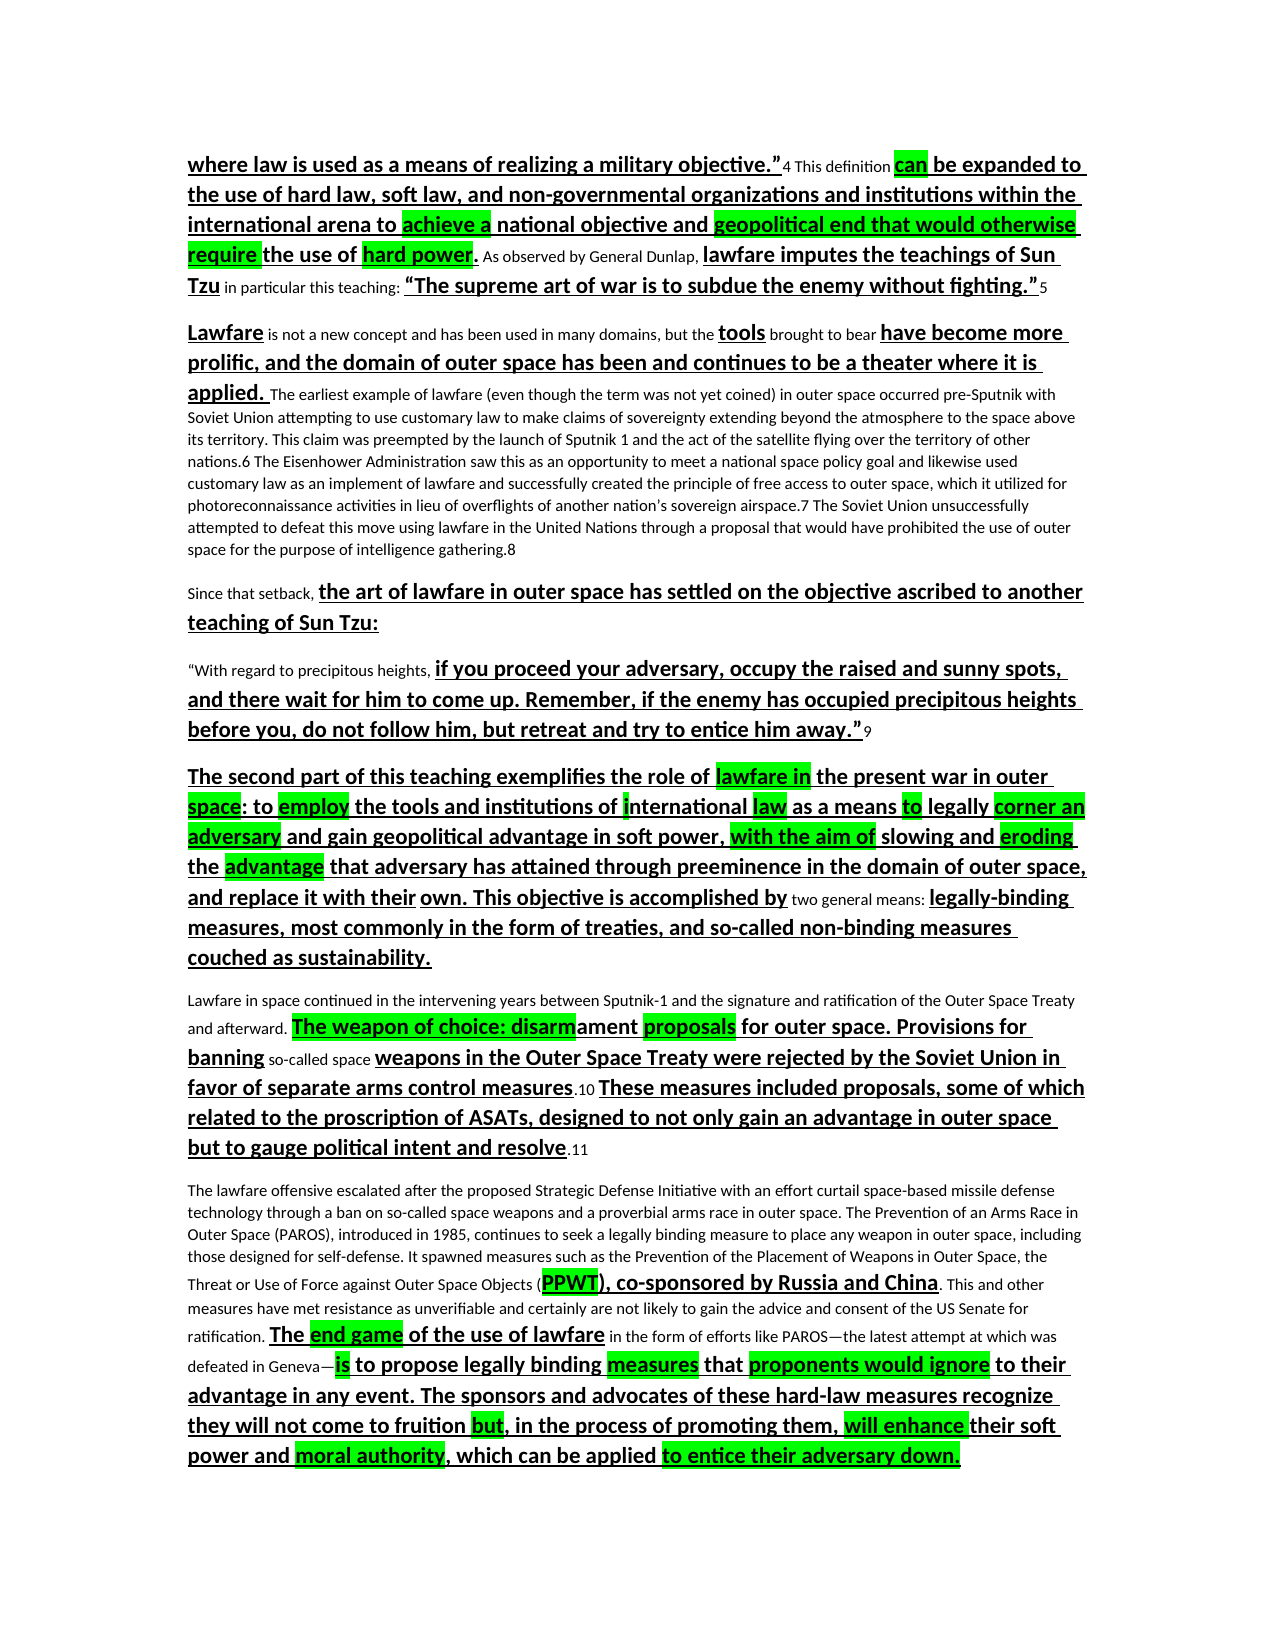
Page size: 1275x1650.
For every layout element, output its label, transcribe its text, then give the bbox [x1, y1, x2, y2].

text Lawfare is not a new concept and has been used in many domains, but the tools brought to bear have become more prolific, and the domain of outer space has been and continues to be a theater where it is applied. The earliest example of lawfare (even though the term was not yet coined) in outer space occurred pre-Sputnik with Soviet Union attempting to use customary law to make claims of sovereignty extending beyond the atmosphere to the space above its territory. This claim was preempted by the launch of Sputnik 1 and the act of the satellite flying over the territory of other nations.6 The Eisenhower Administration saw this as an opportunity to meet a national space policy goal and likewise used customary law as an implement of lawfare and successfully created the principle of free access to outer space, which it utilized for photoreconnaissance activities in lieu of overflights of another nation’s sovereign airspace.7 The Soviet Union unsuccessfully attempted to defeat this move using lawfare in the United Nations through a proposal that would have prohibited the use of outer space for the purpose of intelligence gathering.8 [187, 318, 1087, 559]
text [187, 150, 1087, 299]
text The second part of this teaching exemplifies the role of lawfare in the present war in outer space: to employ the tools and institutions of international law as a means to legally corner an adversary and gain geopolitical advantage in soft power, with the aim of slowing and eroding the advantage that adversary has attained through preeminence in the domain of outer space, and replace it with their own. This objective is accomplished by two general means: legally-binding measures, most commonly in the form of treaties, and so-called non-binding measures couched as sustainability. [187, 762, 1087, 877]
text Since that setback, the art of lawfare in outer space has settled on the objective ascribed to another teaching of Sun Tzu: [187, 577, 1087, 636]
text The second part of this teaching exemplifies the role of lawfare in the present war in outer space: to employ the tools and institutions of international law as a means to legally corner an adversary and gain geopolitical advantage in soft power, with the aim of slowing and eroding the advantage that adversary has attained through preeminence in the domain of outer space, and replace it with their own. This objective is accomplished by two general means: legally-binding measures, most commonly in the form of treaties, and so-called non-binding measures couched as sustainability. [187, 878, 1087, 971]
text The lawfare offensive escalated after the proposed Strategic Defense Initiative with an effort curtail space-based missile defense technology through a ban on so-called space weapons and a proverbial arms race in outer space. The Prevention of an Arms Race in Outer Space (PAROS), introduced in 1985, continues to seek a legally binding measure to place any weapon in outer space, including those designed for self-defense. It spawned measures such as the Prevention of the Placement of Weapons in Outer Space, the Threat or Use of Force against Outer Space Objects (PPWT), co-sponsored by Russia and China. This and other measures have met resistance as unverifiable and certainly are not likely to gain the advice and consent of the US Senate for ratification. The end game of the use of lawfare in the form of efforts like PAROS—the latest attempt at which was defeated in Geneva—is to propose legally binding measures that proponents would ignore to their advantage in any event. The sponsors and advocates of these hard-law measures recognize they will not come to fruition but, in the process of promoting them, will enhance their soft power and moral authority, which can be applied to entice their adversary down. [187, 1180, 1087, 1469]
text “With regard to precipitous heights, if you proceed your adversary, occupy the raised and sunny spots, and there wait for him to come up. Remember, if the enemy has occupied precipitous heights before you, do not follow him, but retreat and try to entice him away.”9 [187, 654, 1087, 743]
text Lawfare in space continued in the intervening years between Sputnik-1 and the signature and ratification of the Outer Space Treaty and afterward. The weapon of choice: disarmament proposals for outer space. Provisions for banning so-called space weapons in the Outer Space Treaty were rejected by the Soviet Union in favor of separate arms control measures.10 These measures included proposals, some of which related to the proscription of ASATs, designed to not only gain an advantage in outer space but to gauge political intent and resolve.11 [187, 990, 1087, 1161]
